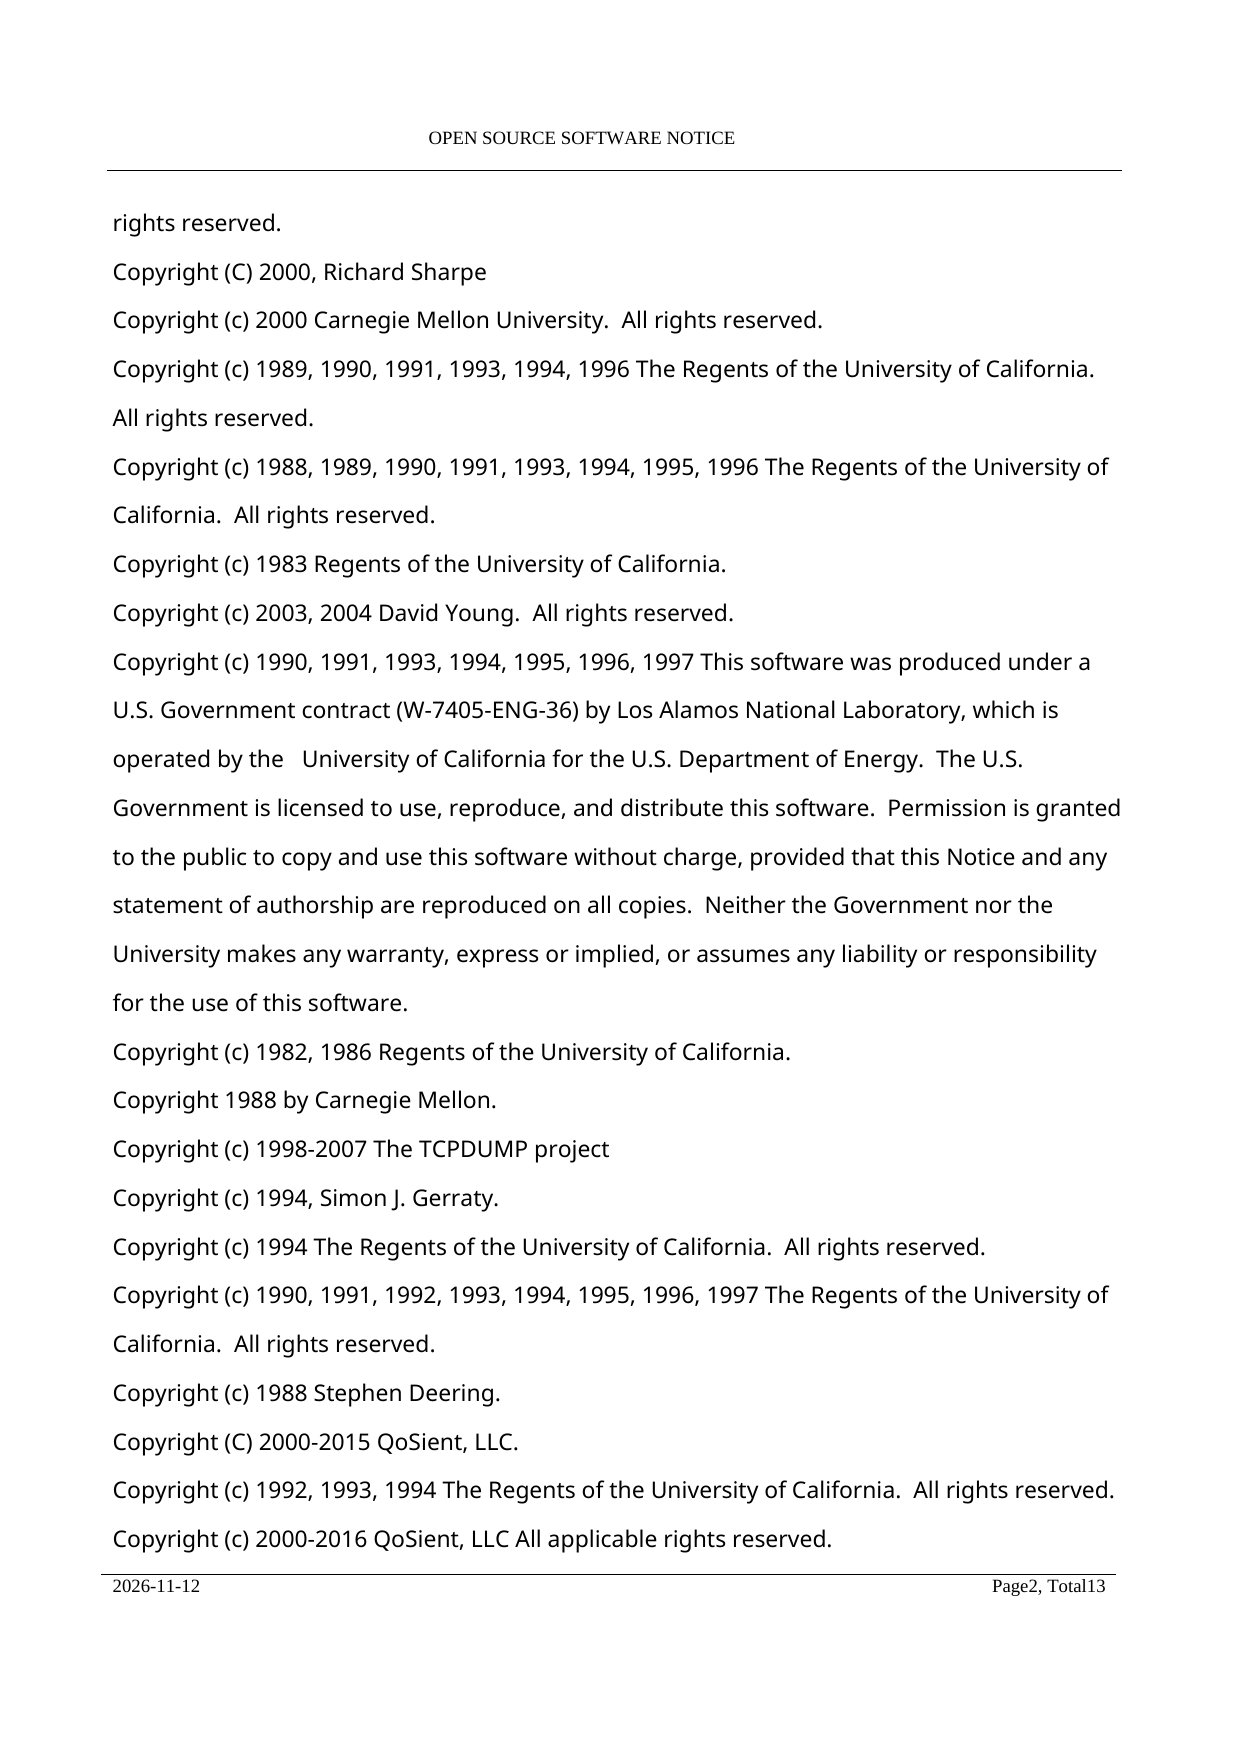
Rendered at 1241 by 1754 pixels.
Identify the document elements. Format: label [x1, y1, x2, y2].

text [112, 206, 1128, 1555]
